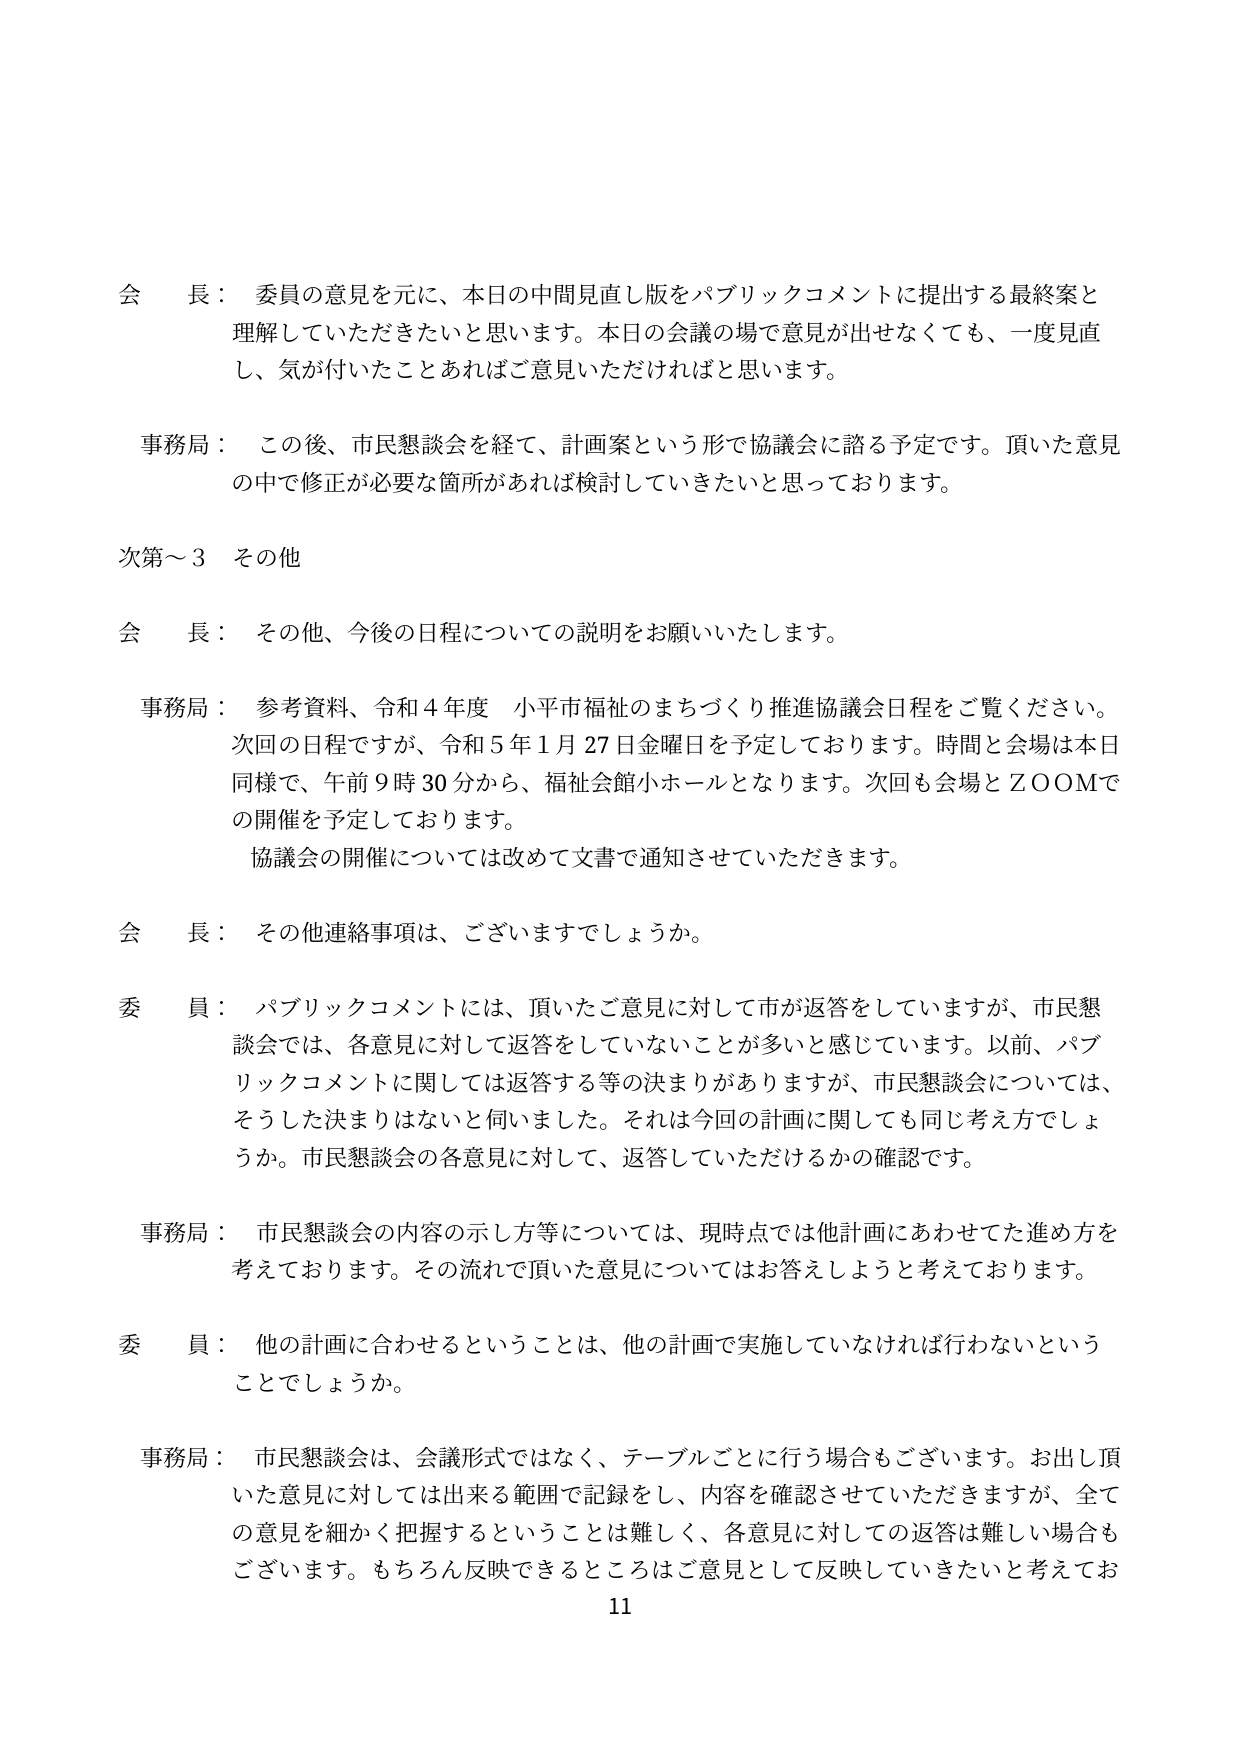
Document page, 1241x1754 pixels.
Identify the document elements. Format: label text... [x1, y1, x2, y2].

text 委 員： 他の計画に合わせるということは、他の計画で実施していなければ行わないということでしょうか。 [118, 1325, 1122, 1400]
text 協議会の開催については改めて文書で通知させていただきます。 [227, 838, 1122, 875]
text 事務局： 市民懇談会の内容の示し方等については、現時点では他計画にあわせてた進め方を考えております。その流れで頂いた意見についてはお答えしようと考えております。 [140, 1213, 1122, 1288]
text 会 長： その他、今後の日程についての説明をお願いいたします。 [118, 613, 1122, 650]
text 会 長： 委員の意見を元に、本日の中間見直し版をパブリックコメントに提出する最終案と理解していただきたいと思います。本日の会議の場で意見が出せなくても、一度見直し、気が付いたことあればご意見いただければと思います。 [118, 275, 1122, 388]
text 会 長： その他連絡事項は、ございますでしょうか。 [118, 913, 1122, 950]
text 委 員： パブリックコメントには、頂いたご意見に対して市が返答をしていますが、市民懇談会では、各意見に対して返答をしていないことが多いと感じています。以前、パブリックコメントに関しては返答する等の決まりがありますが、市民懇談会については、そうした決まりはないと伺いました。それは今回の計画に関しても同じ考え方でしょうか。市民懇談会の各意見に対して、返答していただけるかの確認です。 [118, 988, 1122, 1175]
text 事務局： 参考資料、令和４年度 小平市福祉のまちづくり推進協議会日程をご覧ください。次回の日程ですが、令和５年１月27日金曜日を予定しております。時間と会場は本日同様で、午前９時30分から、福祉会館小ホールとなります。次回も会場とＺＯＯＭでの開催を予定しております。 [140, 688, 1122, 838]
text 次第～３ その他 [118, 538, 1122, 575]
text 事務局： この後、市民懇談会を経て、計画案という形で協議会に諮る予定です。頂いた意見の中で修正が必要な箇所があれば検討していきたいと思っております。 [140, 425, 1122, 500]
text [140, 1438, 1122, 1588]
